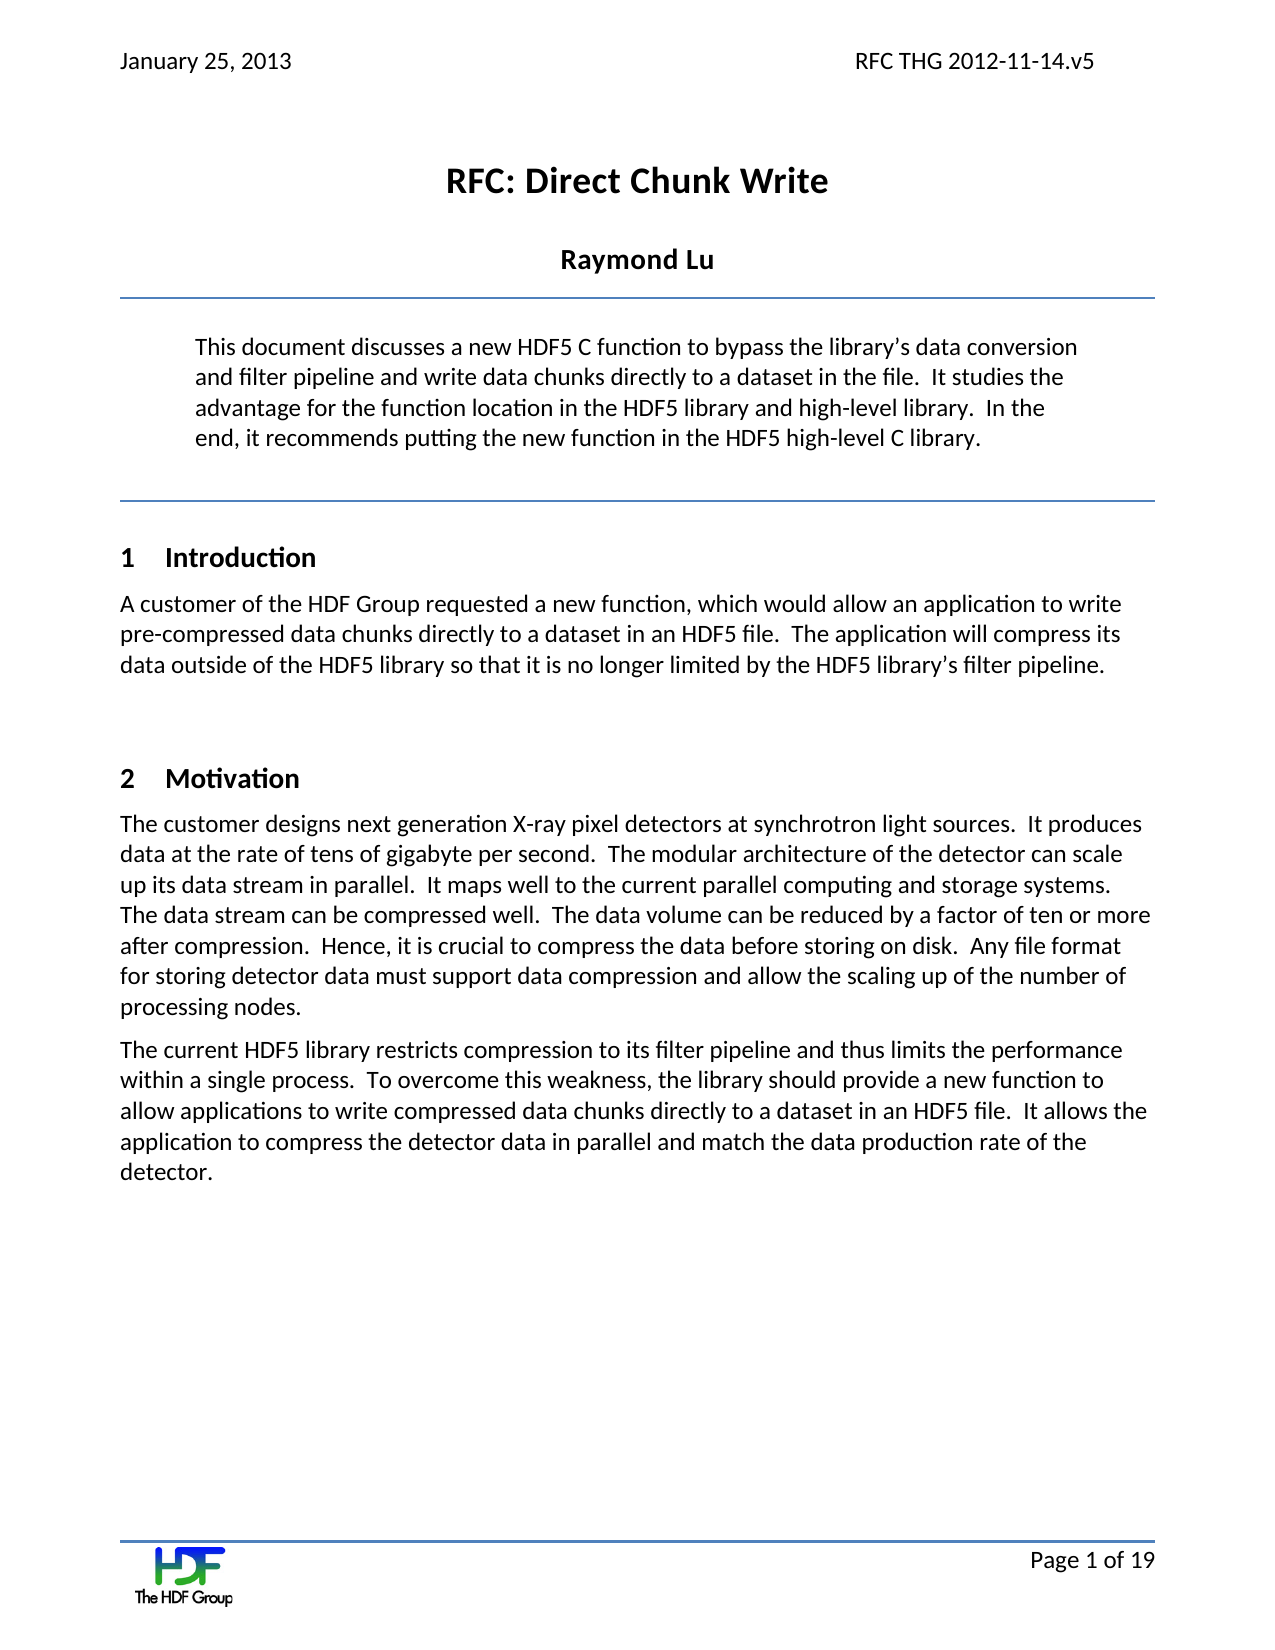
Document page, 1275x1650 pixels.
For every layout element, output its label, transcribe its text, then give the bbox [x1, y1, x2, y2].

text Raymond Lu [120, 241, 1155, 297]
text The customer designs next generation X-ray pixel detectors at synchrotron light sources. It produces data at the rate of tens of gigabyte per second. The modular architecture of the detector can scale up its data stream in parallel. It maps well to the current parallel computing and storage systems. The data stream can be compressed well. The data volume can be reduced by a factor of ten or more after compression. Hence, it is crucial to compress the data before storing on disk. Any file format for storing detector data must support data compression and allow the scaling up of the number of processing nodes. [120, 808, 1155, 1022]
subtitle Motivation [120, 760, 1155, 795]
subtitle Introduction [120, 539, 1155, 575]
text This document discusses a new HDF5 C function to bypass the library’s data conversion and filter pipeline and write data chunks directly to a dataset in the file. It studies the advantage for the function location in the HDF5 library and high-level library. In the end, it recommends putting the new function in the HDF5 high-level C library. [195, 331, 1080, 453]
picture [135, 1547, 233, 1607]
title RFC: Direct Chunk Write [120, 157, 1155, 203]
text The current HDF5 library restricts compression to its filter pipeline and thus limits the performance within a single process. To overcome this weakness, the library should provide a new function to allow applications to write compressed data chunks directly to a dataset in an HDF5 file. It allows the application to compress the detector data in parallel and match the data production rate of the detector. [120, 1034, 1155, 1187]
text A customer of the HDF Group requested a new function, which would allow an application to write pre-compressed data chunks directly to a dataset in an HDF5 file. The application will compress its data outside of the HDF5 library so that it is no longer limited by the HDF5 library’s filter pipeline. [120, 588, 1155, 679]
